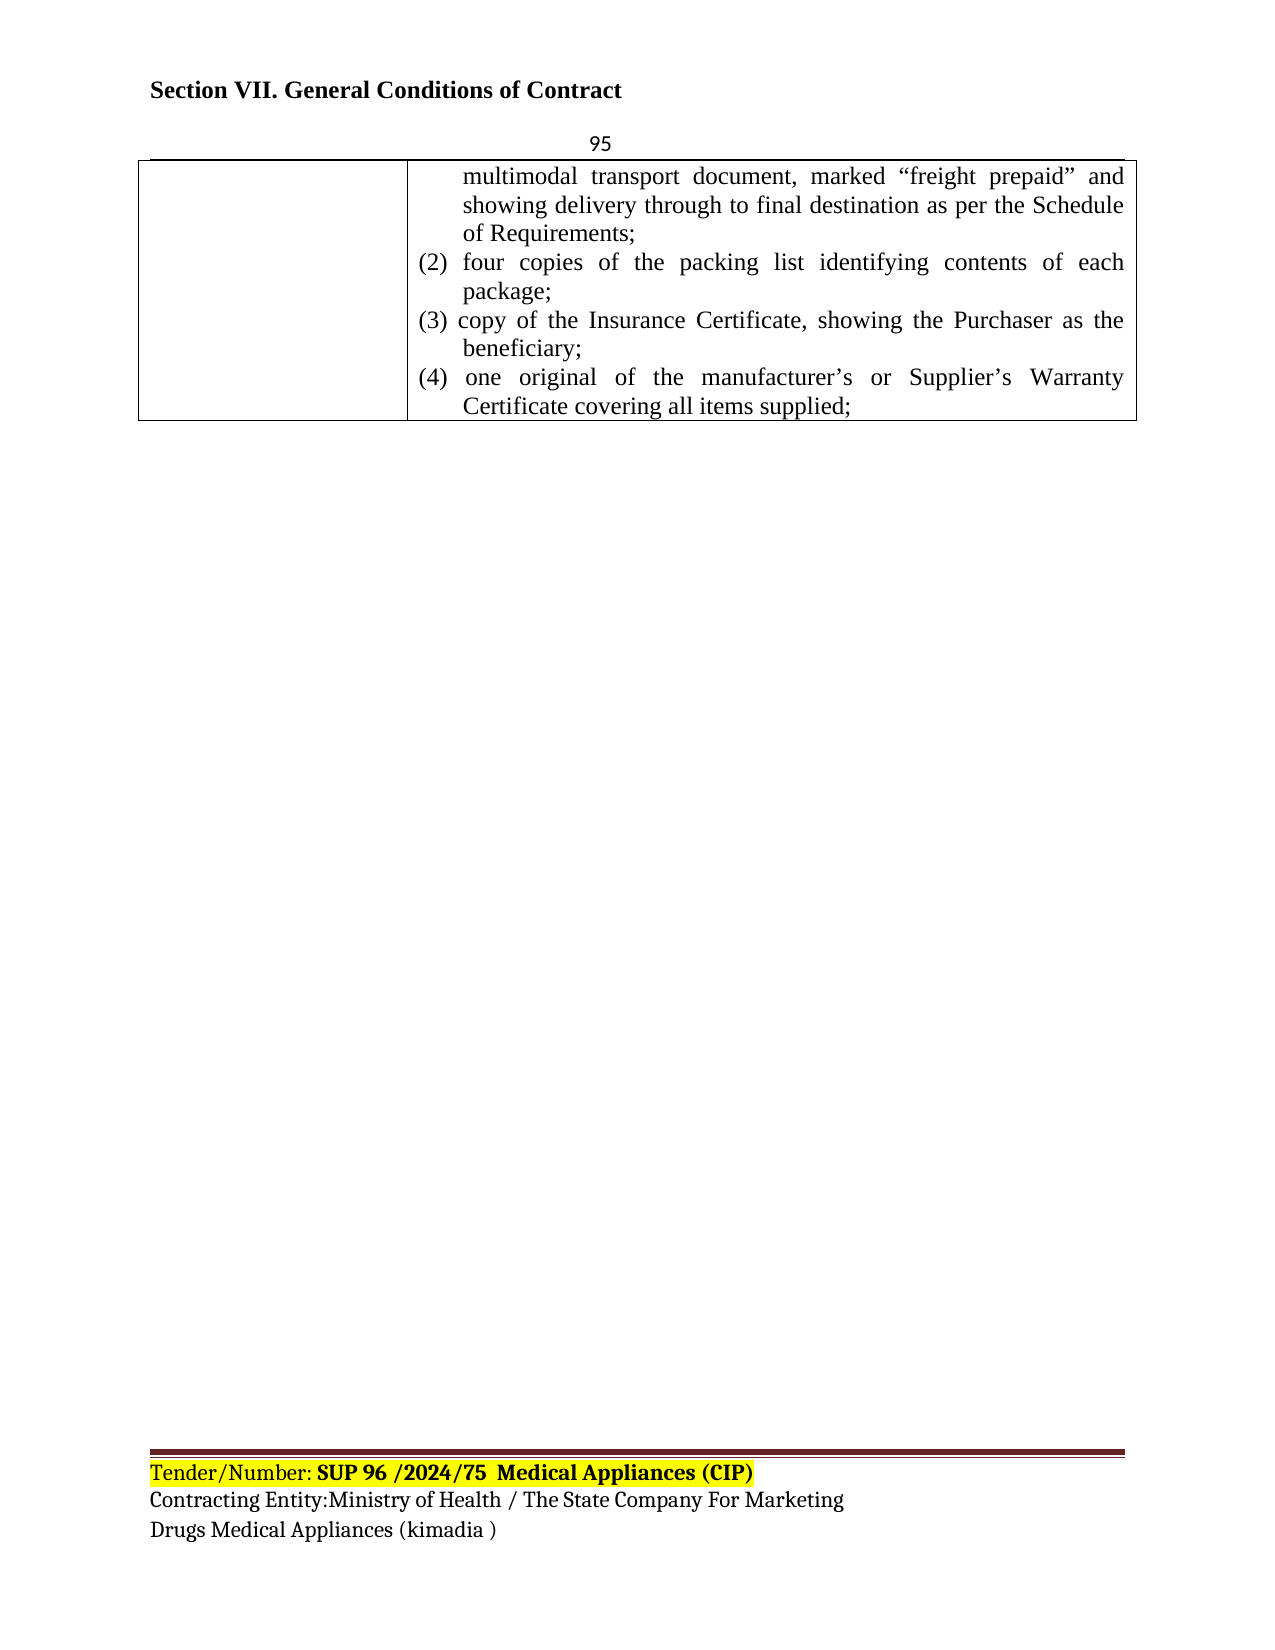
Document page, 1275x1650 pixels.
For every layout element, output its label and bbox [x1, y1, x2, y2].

table_cell [408, 161, 1136, 420]
table_cell [139, 161, 407, 420]
